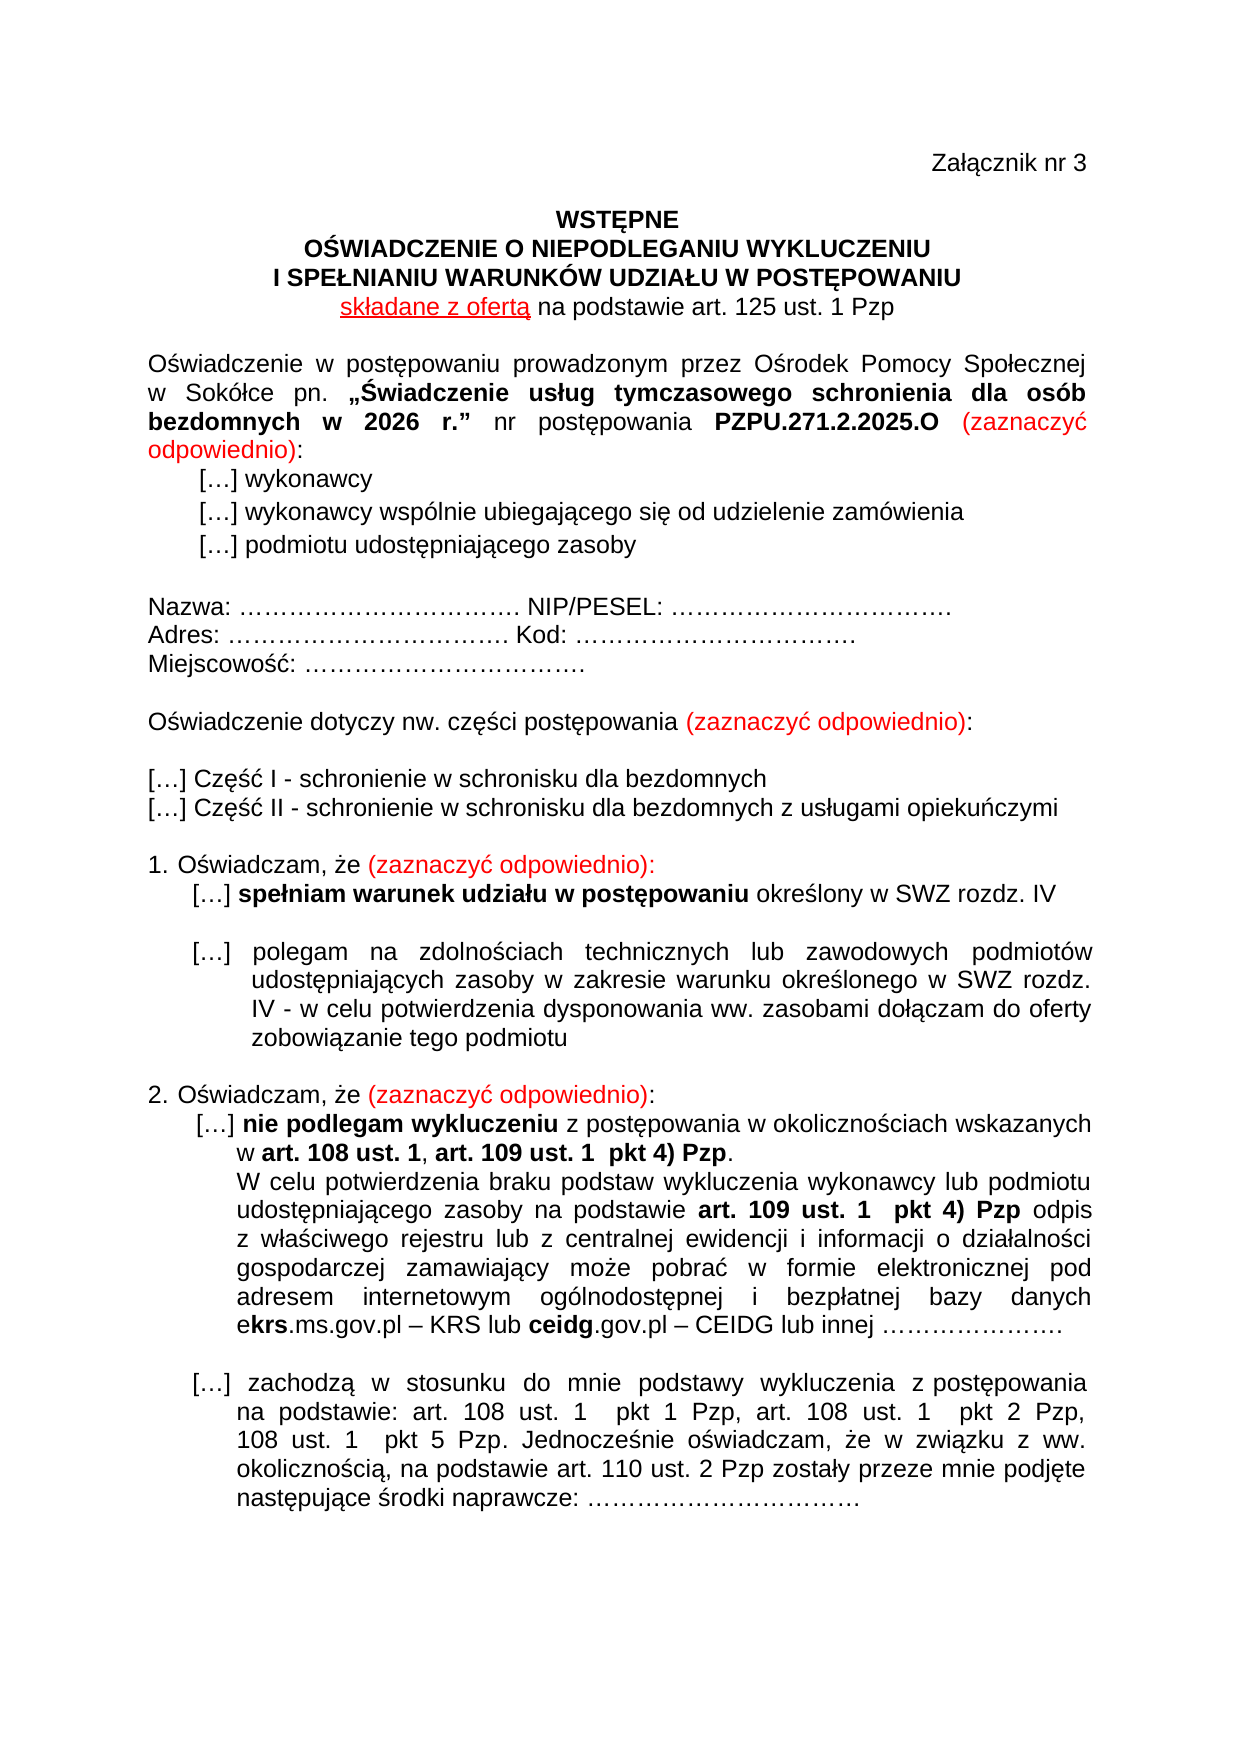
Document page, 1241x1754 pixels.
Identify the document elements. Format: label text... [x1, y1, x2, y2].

text Oświadczenie dotyczy nw. części postępowania (zaznaczyć odpowiednio): [148, 707, 1087, 736]
list Oświadczam, że (zaznaczyć odpowiednio): [148, 851, 1092, 879]
text Nazwa: ……………………………. NIP/PESEL: ……………………………. [148, 592, 1087, 621]
text Miejscowość: ……………………………. [148, 649, 1087, 678]
text […] podmiotu udostępniającego zasoby [199, 530, 1087, 559]
text I SPEŁNIANIU WARUNKÓW UDZIAŁU W POSTĘPOWANIU [148, 263, 1087, 291]
text […] wykonawcy wspólnie ubiegającego się od udzielenie zamówienia [199, 497, 1087, 526]
text Oświadczenie w postępowaniu prowadzonym przez Ośrodek Pomocy Społecznej w Sokółce pn. „Świadczenie usług tymczasowego schronienia dla osób bezdomnych w 2026 r.” nr postępowania PZPU.271.2.2025.O (zaznaczyć odpowiednio): [148, 349, 1087, 464]
text W celu potwierdzenia braku podstaw wykluczenia wykonawcy lub podmiotu udostępniającego zasoby na podstawie art. 109 ust. 1 pkt 4) Pzp odpis z właściwego rejestru lub z centralnej ewidencji i informacji o działalności gospodarczej zamawiający może pobrać w formie elektronicznej pod adresem internetowym ogólnodostępnej i bezpłatnej bazy danych ekrs.ms.gov.pl – KRS lub ceidg.gov.pl – CEIDG lub innej …………………. [236, 1167, 1092, 1339]
text OŚWIADCZENIE O NIEPODLEGANIU WYKLUCZENIU [148, 234, 1087, 263]
text Adres: ……………………………. Kod: ……………………………. [148, 621, 1087, 649]
text […] wykonawcy [199, 464, 1087, 493]
text Załącznik nr 3 [148, 148, 1087, 176]
text składane z ofertą na podstawie art. 125 ust. 1 Pzp [148, 291, 1087, 320]
text […] polegam na zdolnościach technicznych lub zawodowych podmiotów udostępniających zasoby w zakresie warunku określonego w SWZ rozdz. IV - w celu potwierdzenia dysponowania ww. zasobami dołączam do oferty zobowiązanie tego podmiotu [192, 937, 1092, 1052]
text […] Część I - schronienie w schronisku dla bezdomnych [148, 764, 1092, 793]
list Oświadczam, że (zaznaczyć odpowiednio): [148, 1081, 1092, 1109]
text […] Część II - schronienie w schronisku dla bezdomnych z usługami opiekuńczymi [148, 793, 1092, 822]
list […] zachodzą w stosunku do mnie podstawy wykluczenia z postępowania na podstawie: art. 108 ust. 1 pkt 1 Pzp, art. 108 ust. 1 pkt 2 Pzp, 108 ust. 1 pkt 5 Pzp. Jednocześnie oświadczam, że w związku z ww. okolicznością, na podstawie art. 110 ust. 2 Pzp zostały przeze mnie podjęte następujące środki naprawcze: …………………………… [192, 1368, 1087, 1512]
text […] spełniam warunek udziału w postępowaniu określony w SWZ rozdz. IV [192, 879, 1092, 908]
text WSTĘPNE [148, 205, 1087, 234]
text […] nie podlegam wykluczeniu z postępowania w okolicznościach wskazanych w art. 108 ust. 1, art. 109 ust. 1 pkt 4) Pzp. [196, 1109, 1092, 1167]
